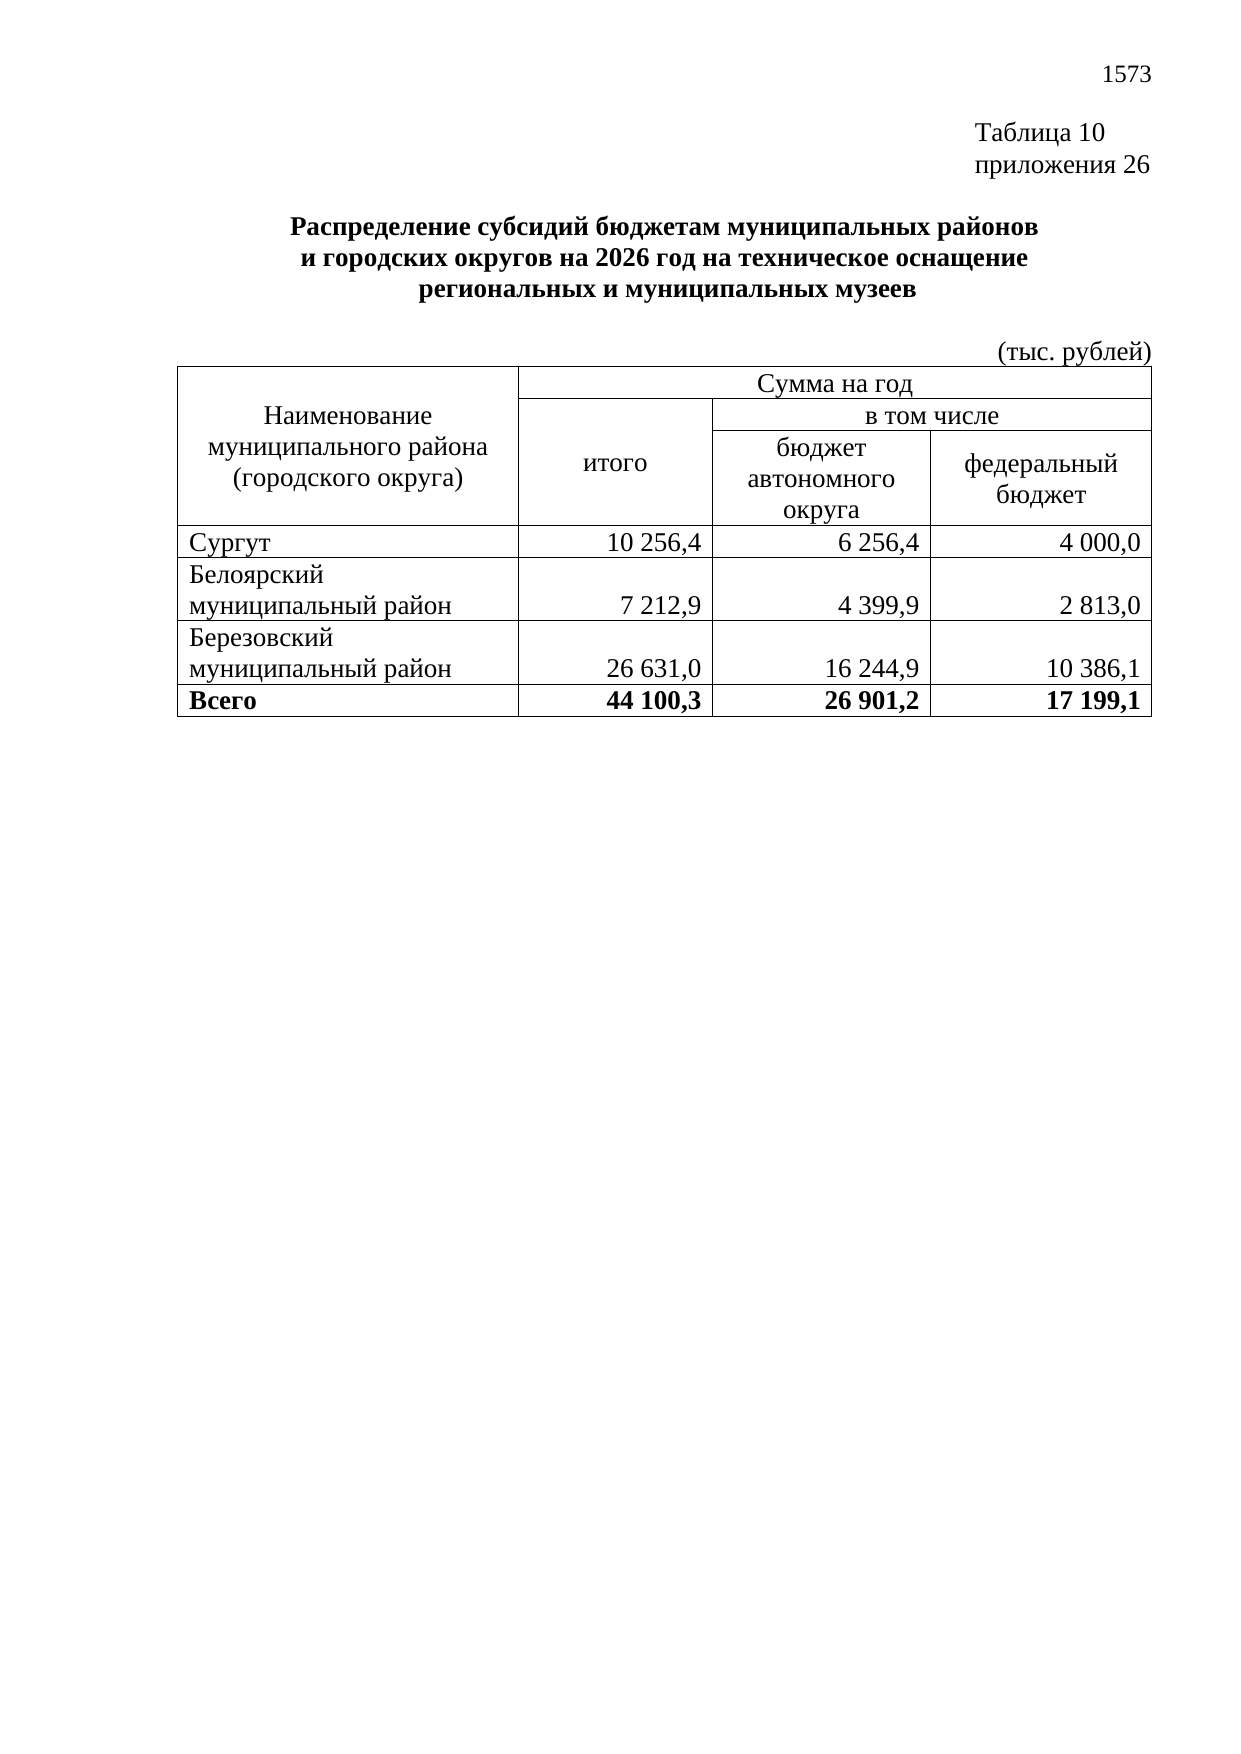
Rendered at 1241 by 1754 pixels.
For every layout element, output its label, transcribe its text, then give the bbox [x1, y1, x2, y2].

table_header Сумма на год [519, 367, 1151, 398]
text региональных и муниципальных музеев [177, 272, 1152, 303]
table_cell итого [519, 399, 712, 524]
table_cell 4 000,0 [931, 526, 1151, 557]
text приложения 26 [974, 148, 1152, 179]
table_cell бюджет автономного округа [713, 431, 930, 524]
table_cell 7 212,9 [519, 558, 712, 620]
table_cell 26 631,0 [519, 621, 712, 683]
table_cell в том числе [713, 399, 1151, 430]
table_cell 10 256,4 [519, 526, 712, 557]
table_cell 17 199,1 [931, 685, 1151, 716]
table_cell Белоярский муниципальный район [178, 558, 518, 620]
text (тыс. рублей) [177, 334, 1152, 366]
table_cell 10 386,1 [931, 621, 1151, 683]
table_cell 2 813,0 [931, 558, 1151, 620]
table_cell 44 100,3 [519, 685, 712, 716]
table_cell федеральный бюджет [931, 431, 1151, 524]
text Таблица 10 [974, 117, 1152, 148]
text Распределение субсидий бюджетам муниципальных районов [177, 210, 1152, 241]
table_cell Сургут [178, 526, 518, 557]
table_cell 4 399,9 [713, 558, 930, 620]
text и городских округов на 2026 год на техническое оснащение [177, 241, 1152, 272]
table_header Наименование муниципального района (городского округа) [178, 367, 518, 524]
table_cell Березовский муниципальный район [178, 621, 518, 683]
table_cell Всего [178, 685, 518, 716]
table_cell 6 256,4 [713, 526, 930, 557]
table_cell 16 244,9 [713, 621, 930, 683]
table_cell 26 901,2 [713, 685, 930, 716]
